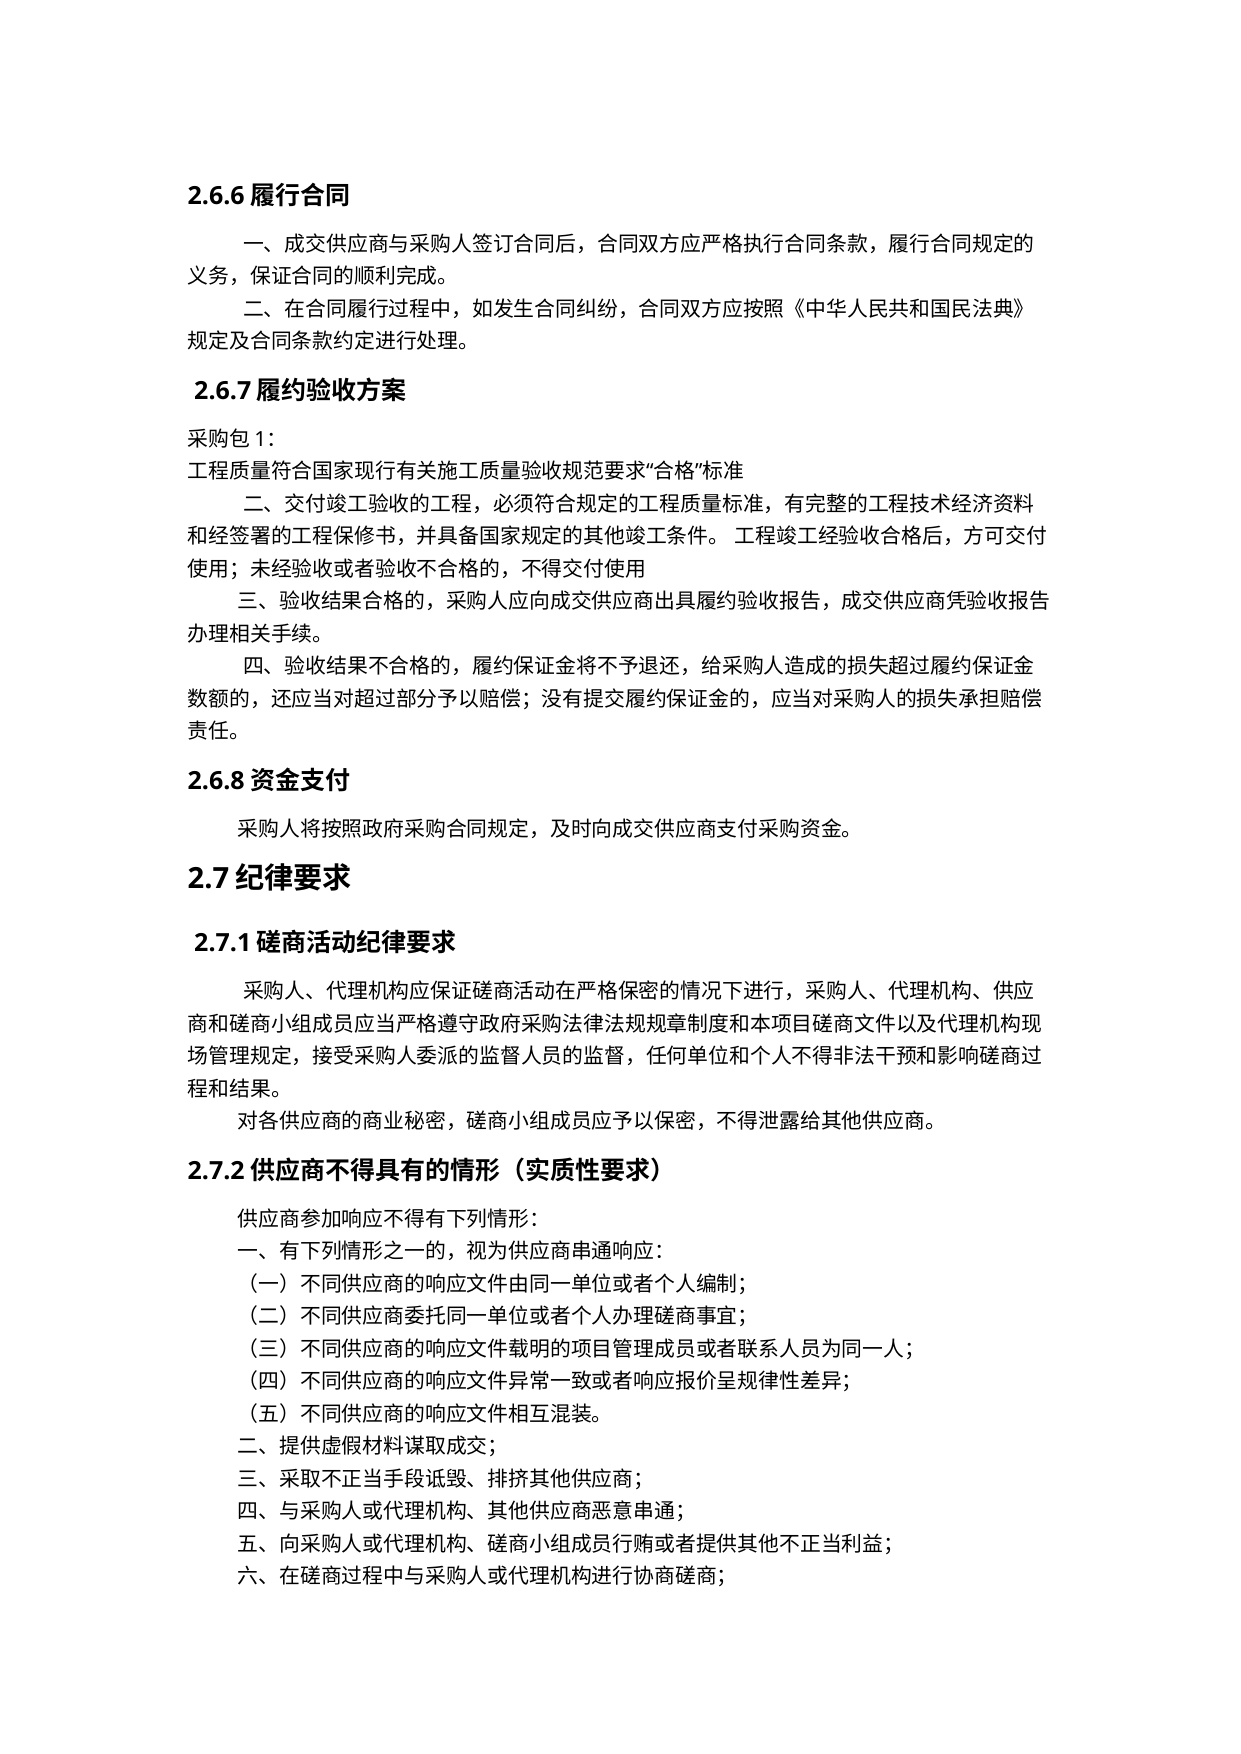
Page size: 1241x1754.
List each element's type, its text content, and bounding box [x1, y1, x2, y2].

text （一）不同供应商的响应文件由同一单位或者个人编制； [187, 1267, 1053, 1299]
text 二、交付竣工验收的工程，必须符合规定的工程质量标准，有完整的工程技术经济资料和经签署的工程保修书，并具备国家规定的其他竣工条件。 工程竣工经验收合格后，方可交付使用；未经验收或者验收不合格的，不得交付使用 [187, 487, 1053, 584]
text 工程质量符合国家现行有关施工质量验收规范要求“合格”标准 [187, 454, 1053, 487]
text （三）不同供应商的响应文件载明的项目管理成员或者联系人员为同一人； [187, 1332, 1053, 1364]
text 六、在磋商过程中与采购人或代理机构进行协商磋商； [187, 1559, 1053, 1592]
text 采购人将按照政府采购合同规定，及时向成交供应商支付采购资金。 [187, 812, 1053, 844]
text （二）不同供应商委托同一单位或者个人办理磋商事宜； [187, 1299, 1053, 1332]
text 采购包1： [187, 422, 1053, 454]
text 2.7纪律要求 [187, 844, 1053, 909]
text 二、提供虚假材料谋取成交； [187, 1429, 1053, 1462]
text 2.7.1磋商活动纪律要求 [187, 909, 1053, 974]
text 三、采取不正当手段诋毁、排挤其他供应商； [187, 1462, 1053, 1494]
text 对各供应商的商业秘密，磋商小组成员应予以保密，不得泄露给其他供应商。 [187, 1104, 1053, 1137]
text 四、验收结果不合格的，履约保证金将不予退还，给采购人造成的损失超过履约保证金数额的，还应当对超过部分予以赔偿；没有提交履约保证金的，应当对采购人的损失承担赔偿责任。 [187, 649, 1053, 747]
text 供应商参加响应不得有下列情形： [187, 1202, 1053, 1234]
text 四、与采购人或代理机构、其他供应商恶意串通； [187, 1494, 1053, 1527]
text 一、成交供应商与采购人签订合同后，合同双方应严格执行合同条款，履行合同规定的义务，保证合同的顺利完成。 [187, 227, 1053, 292]
text （四）不同供应商的响应文件异常一致或者响应报价呈规律性差异； [187, 1364, 1053, 1397]
text 2.6.8资金支付 [187, 747, 1053, 812]
text 三、验收结果合格的，采购人应向成交供应商出具履约验收报告，成交供应商凭验收报告办理相关手续。 [187, 584, 1053, 649]
text 一、有下列情形之一的，视为供应商串通响应： [187, 1234, 1053, 1267]
text 二、在合同履行过程中，如发生合同纠纷，合同双方应按照《中华人民共和国民法典》规定及合同条款约定进行处理。 [187, 292, 1053, 357]
text 采购人、代理机构应保证磋商活动在严格保密的情况下进行，采购人、代理机构、供应商和磋商小组成员应当严格遵守政府采购法律法规规章制度和本项目磋商文件以及代理机构现场管理规定，接受采购人委派的监督人员的监督，任何单位和个人不得非法干预和影响磋商过程和结果。 [187, 974, 1053, 1104]
text 2.6.6履行合同 [187, 162, 1053, 227]
text 2.7.2供应商不得具有的情形（实质性要求） [187, 1137, 1053, 1202]
text （五）不同供应商的响应文件相互混装。 [187, 1397, 1053, 1429]
text 五、向采购人或代理机构、磋商小组成员行贿或者提供其他不正当利益； [187, 1527, 1053, 1559]
text 2.6.7履约验收方案 [187, 357, 1053, 422]
